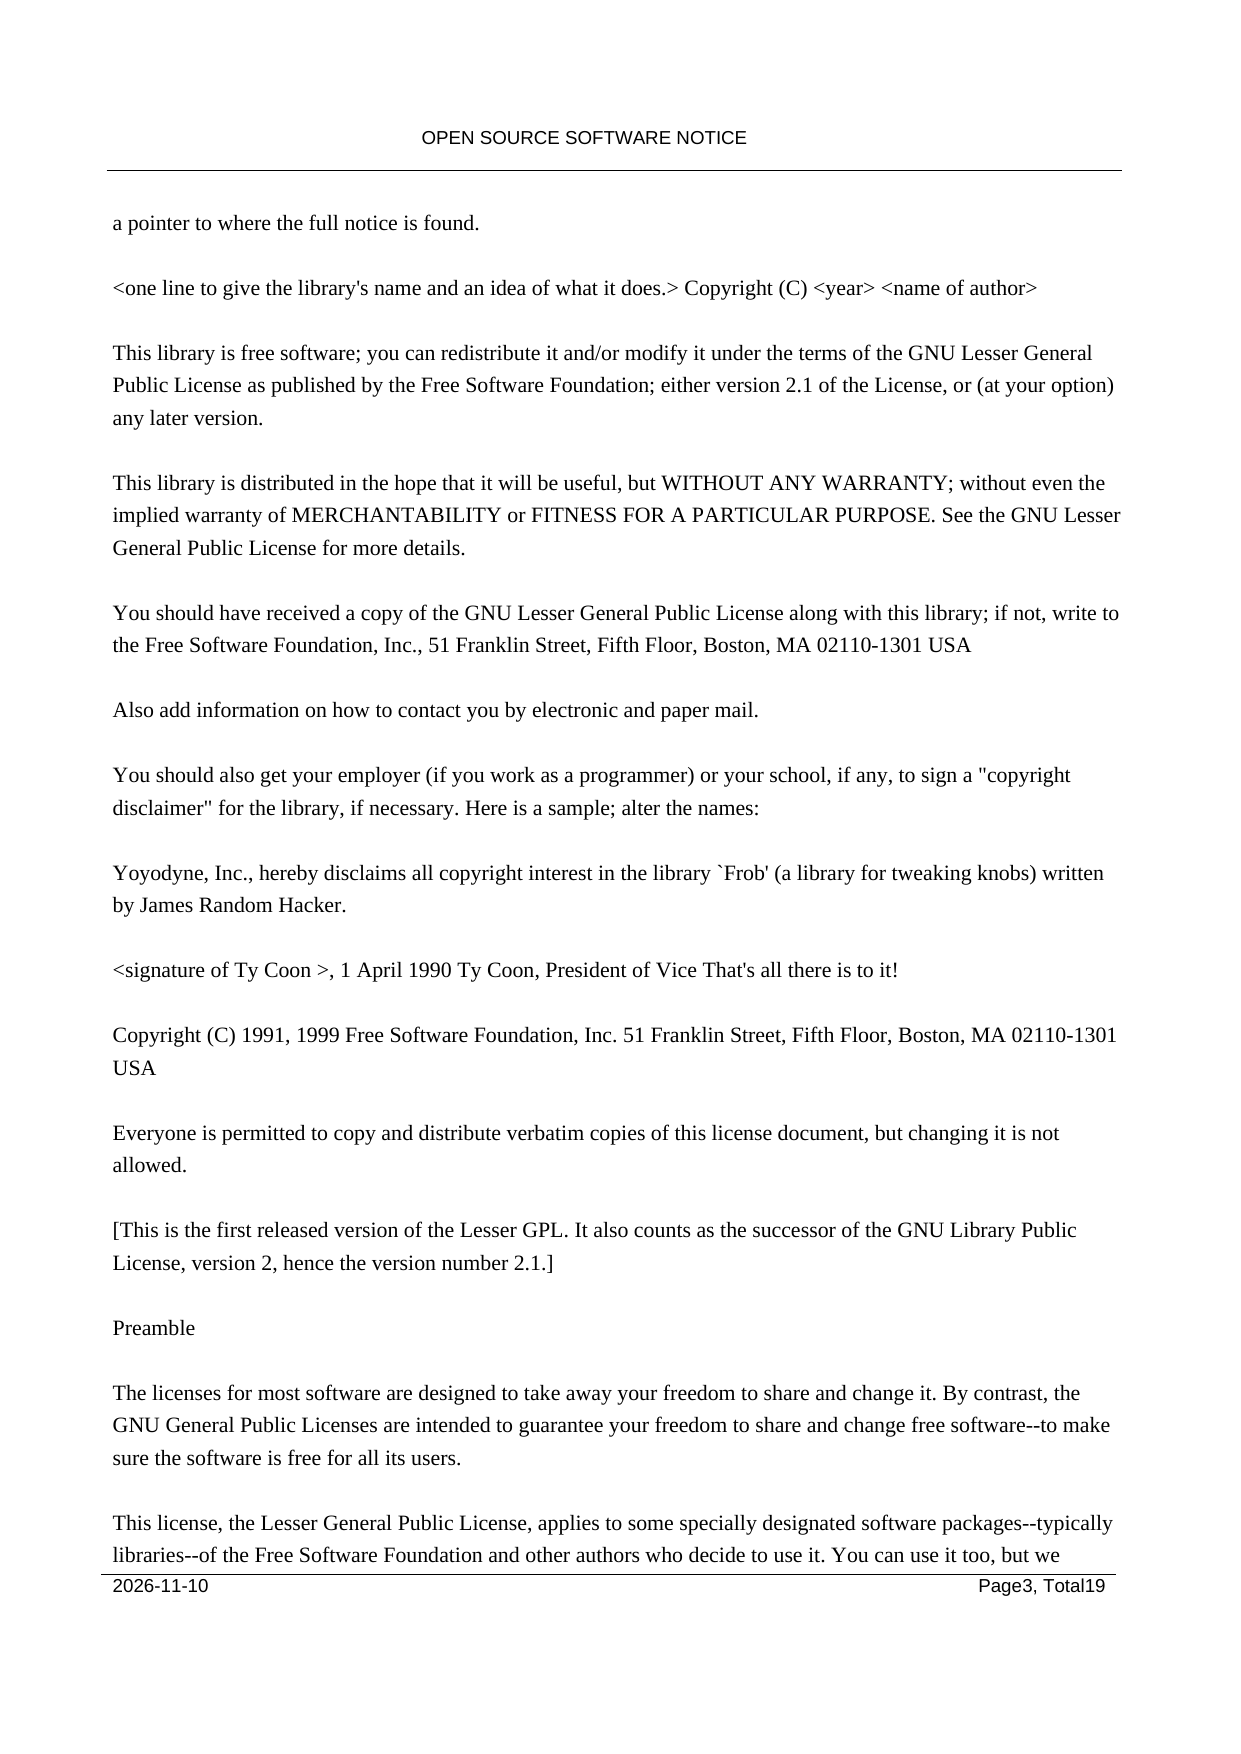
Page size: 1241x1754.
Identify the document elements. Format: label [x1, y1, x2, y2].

text [112, 206, 1128, 1571]
